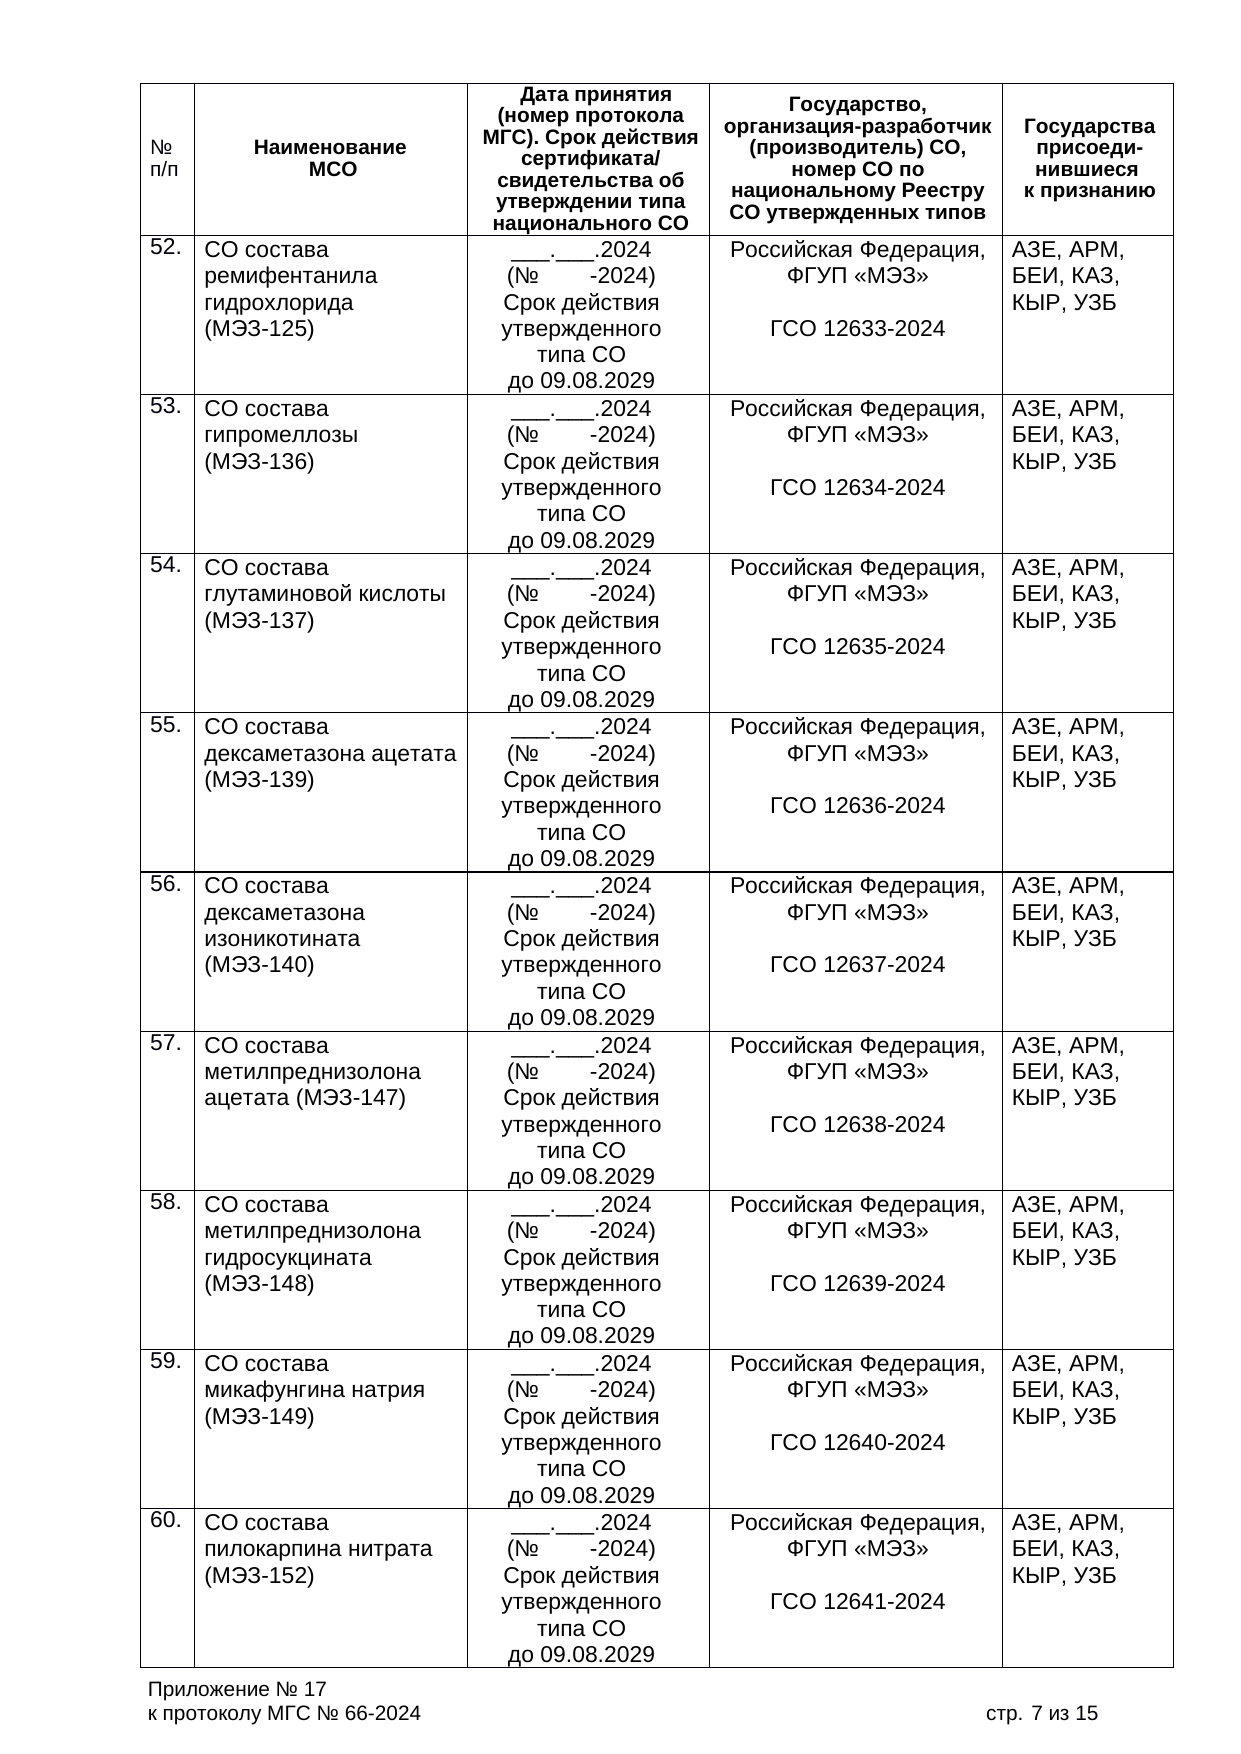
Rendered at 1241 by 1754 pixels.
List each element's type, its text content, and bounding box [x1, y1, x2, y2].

table_cell АЗЕ, АРМ, БЕИ, КАЗ, КЫР, УЗБ [1003, 395, 1173, 553]
table_cell ___.___.2024 (№ -2024) Срок действия утвержденного типа СО до 09.08.2029 [468, 1032, 709, 1190]
table_cell Российская Федерация, ФГУП «МЭЗ» ГСО 12634-2024 [710, 395, 1002, 553]
table_cell [141, 713, 194, 871]
table_cell СО состава гипромеллозы (МЭЗ-136) [195, 395, 467, 553]
table_cell ___.___.2024 (№ -2024) Срок действия утвержденного типа СО до 09.08.2029 [468, 1509, 709, 1667]
table_cell СО состава ремифентанила гидрохлорида (МЭЗ-125) [195, 236, 467, 394]
table_cell ___.___.2024 (№ -2024) Срок действия утвержденного типа СО до 09.08.2029 [468, 554, 709, 712]
table_cell Российская Федерация, ФГУП «МЭЗ» ГСО 12636-2024 [710, 713, 1002, 871]
table_cell [141, 873, 194, 1031]
table_cell АЗЕ, АРМ, БЕИ, КАЗ, КЫР, УЗБ [1003, 1191, 1173, 1349]
table_cell [141, 236, 194, 394]
table_cell АЗЕ, АРМ, БЕИ, КАЗ, КЫР, УЗБ [1003, 236, 1173, 394]
table_cell АЗЕ, АРМ, БЕИ, КАЗ, КЫР, УЗБ [1003, 1509, 1173, 1667]
table_cell ___.___.2024 (№ -2024) Срок действия утвержденного типа СО до 09.08.2029 [468, 873, 709, 1031]
table_cell [141, 1032, 194, 1190]
table_cell [141, 1191, 194, 1349]
table_cell АЗЕ, АРМ, БЕИ, КАЗ, КЫР, УЗБ [1003, 873, 1173, 1031]
table_cell Российская Федерация, ФГУП «МЭЗ» ГСО 12637-2024 [710, 873, 1002, 1031]
table_cell ___.___.2024 (№ -2024) Срок действия утвержденного типа СО до 09.08.2029 [468, 713, 709, 871]
table_cell АЗЕ, АРМ, БЕИ, КАЗ, КЫР, УЗБ [1003, 1350, 1173, 1508]
table_cell ___.___.2024 (№ -2024) Срок действия утвержденного типа СО до 09.08.2029 [468, 395, 709, 553]
table_cell АЗЕ, АРМ, БЕИ, КАЗ, КЫР, УЗБ [1003, 554, 1173, 712]
table_cell [141, 1509, 194, 1667]
table_cell СО состава дексаметазона ацетата (МЭЗ-139) [195, 713, 467, 871]
table_header Государство, организация-разработчик (производитель) СО, номер СО по национальному Реестру СО утвержденных типов [710, 84, 1002, 235]
table_cell ___.___.2024 (№ -2024) Срок действия утвержденного типа СО до 09.08.2029 [468, 1191, 709, 1349]
table_header Наименование МСО [195, 84, 467, 235]
table_cell СО состава глутаминовой кислоты (МЭЗ-137) [195, 554, 467, 712]
table_cell [141, 554, 194, 712]
table_cell СО состава микафунгина натрия (МЭЗ-149) [195, 1350, 467, 1508]
table_cell Российская Федерация, ФГУП «МЭЗ» ГСО 12633-2024 [710, 236, 1002, 394]
table_cell СО состава дексаметазона изоникотината (МЭЗ-140) [195, 873, 467, 1031]
table_cell Российская Федерация, ФГУП «МЭЗ» ГСО 12635-2024 [710, 554, 1002, 712]
table_cell [141, 1350, 194, 1508]
table_cell СО состава метилпреднизолона гидросукцината (МЭЗ-148) [195, 1191, 467, 1349]
table_cell Российская Федерация, ФГУП «МЭЗ» ГСО 12641-2024 [710, 1509, 1002, 1667]
table_header Дата принятия (номер протокола МГС). Срок действия сертификата/ свидетельства об утверждении типа национального СО [468, 84, 709, 235]
table_cell АЗЕ, АРМ, БЕИ, КАЗ, КЫР, УЗБ [1003, 713, 1173, 871]
table_cell Российская Федерация, ФГУП «МЭЗ» ГСО 12638-2024 [710, 1032, 1002, 1190]
table_cell ___.___.2024 (№ -2024) Срок действия утвержденного типа СО до 09.08.2029 [468, 236, 709, 394]
table_cell Российская Федерация, ФГУП «МЭЗ» ГСО 12639-2024 [710, 1191, 1002, 1349]
table_cell Российская Федерация, ФГУП «МЭЗ» ГСО 12640-2024 [710, 1350, 1002, 1508]
table_cell СО состава пилокарпина нитрата (МЭЗ-152) [195, 1509, 467, 1667]
table_cell ___.___.2024 (№ -2024) Срок действия утвержденного типа СО до 09.08.2029 [468, 1350, 709, 1508]
table_cell АЗЕ, АРМ, БЕИ, КАЗ, КЫР, УЗБ [1003, 1032, 1173, 1190]
table_header № п/п [141, 84, 194, 235]
table_cell СО состава метилпреднизолона ацетата (МЭЗ-147) [195, 1032, 467, 1190]
table_cell [141, 395, 194, 553]
table_header Государства присоеди-нившиеся к признанию [1003, 84, 1173, 235]
